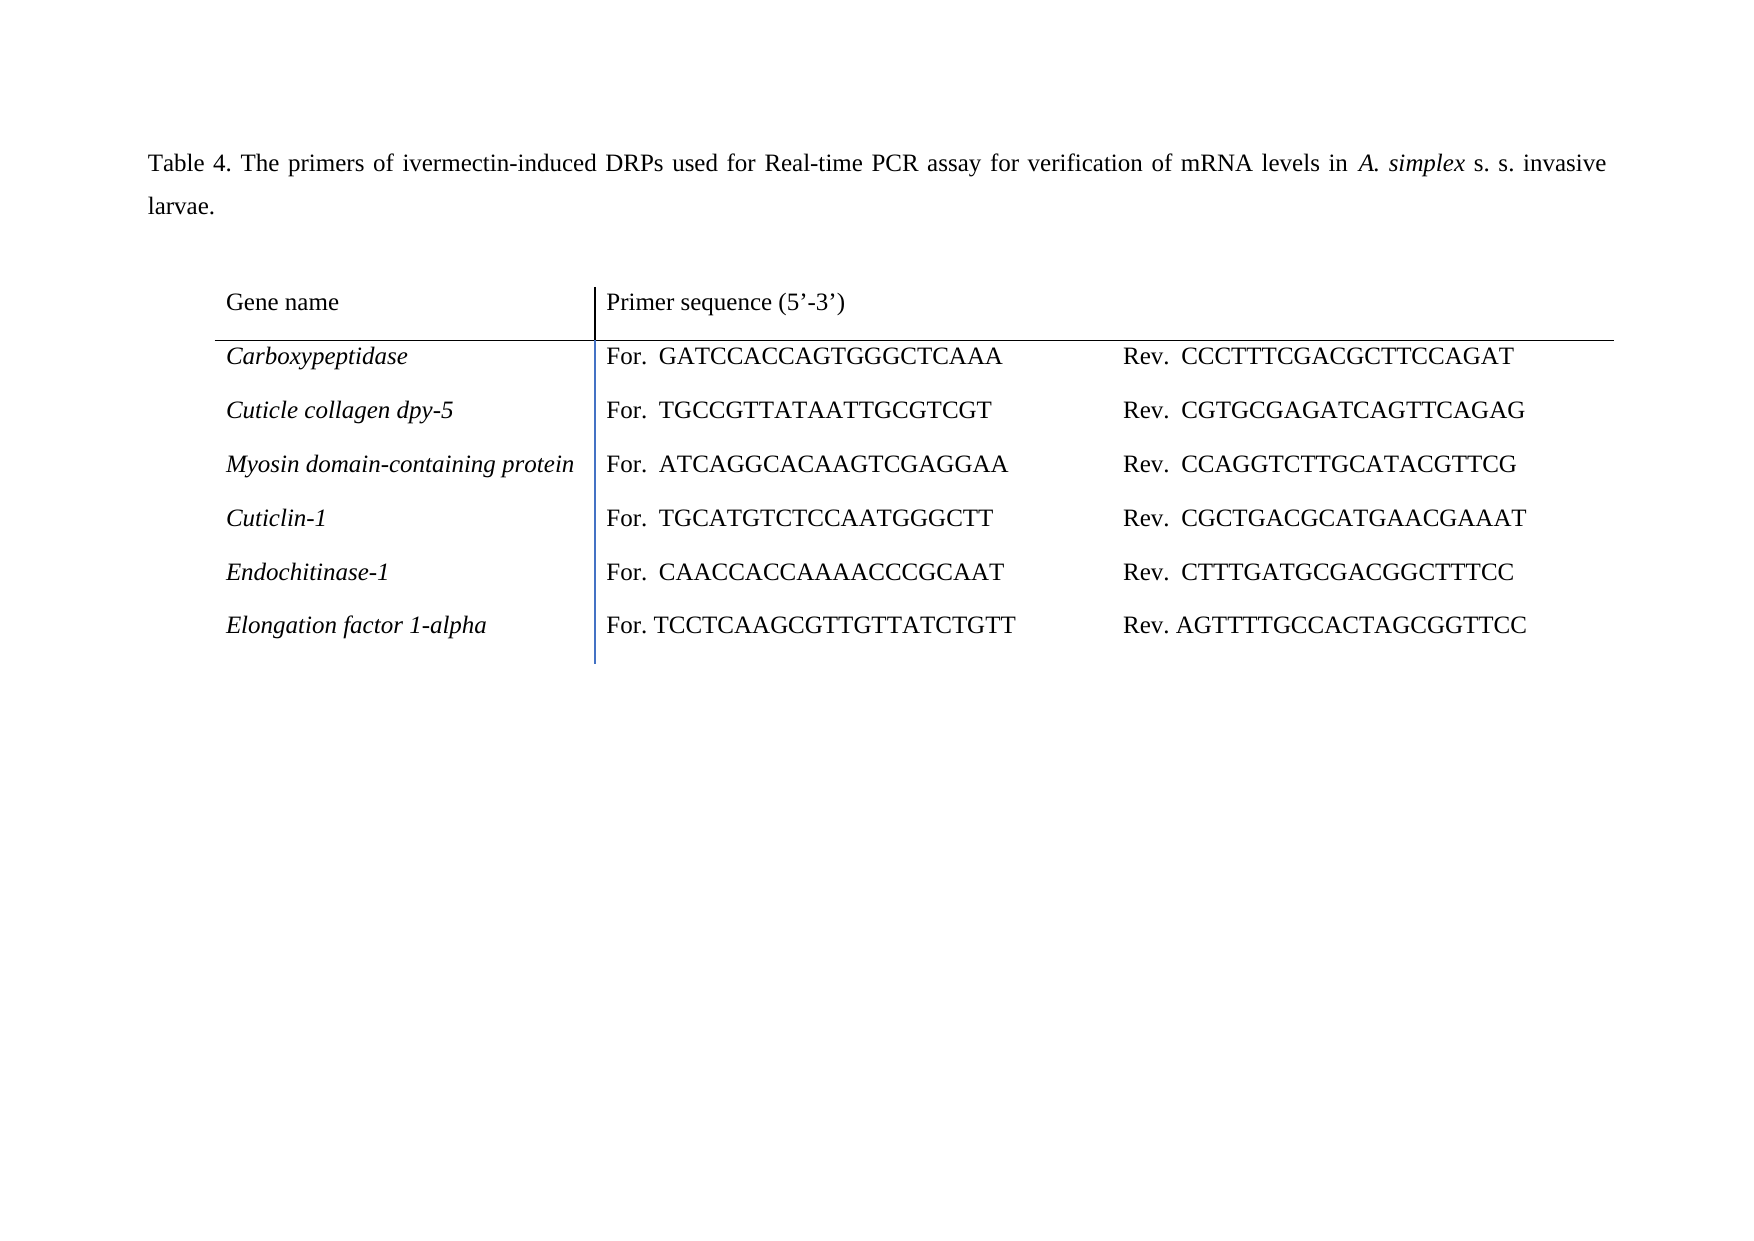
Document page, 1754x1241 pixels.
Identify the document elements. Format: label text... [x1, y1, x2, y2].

table_cell For. GATCCACCAGTGGGCTCAAA For. TGCCGTTATAATTGCGTCGT For. ATCAGGCACAAGTCGAGGAA For. TGCATGTCTCCAATGGGCTT For. CAACCACCAAAACCCGCAAT For. TCCTCAAGCGTTGTTATCTGTT [596, 341, 1112, 664]
table_header Primer sequence (5’-3’) [596, 287, 949, 340]
table_header Gene name [215, 287, 594, 340]
table_cell Carboxypeptidase Cuticle collagen dpy-5 Myosin domain-containing protein Cuticlin-1 Endochitinase-1 Elongation factor 1-alpha [215, 341, 594, 664]
text Table 4. The primers of ivermectin-induced DRPs used for Real-time PCR assay for verification of mRNA levels in A. simplex s. s. invasive larvae. [148, 148, 1606, 219]
table_cell Rev. CCCTTTCGACGCTTCCAGAT Rev. CGTGCGAGATCAGTTCAGAG Rev. CCAGGTCTTGCATACGTTCG Rev. CGCTGACGCATGAACGAAAT Rev. CTTTGATGCGACGGCTTTCC Rev. AGTTTTGCCACTAGCGGTTCC [1112, 341, 1614, 664]
